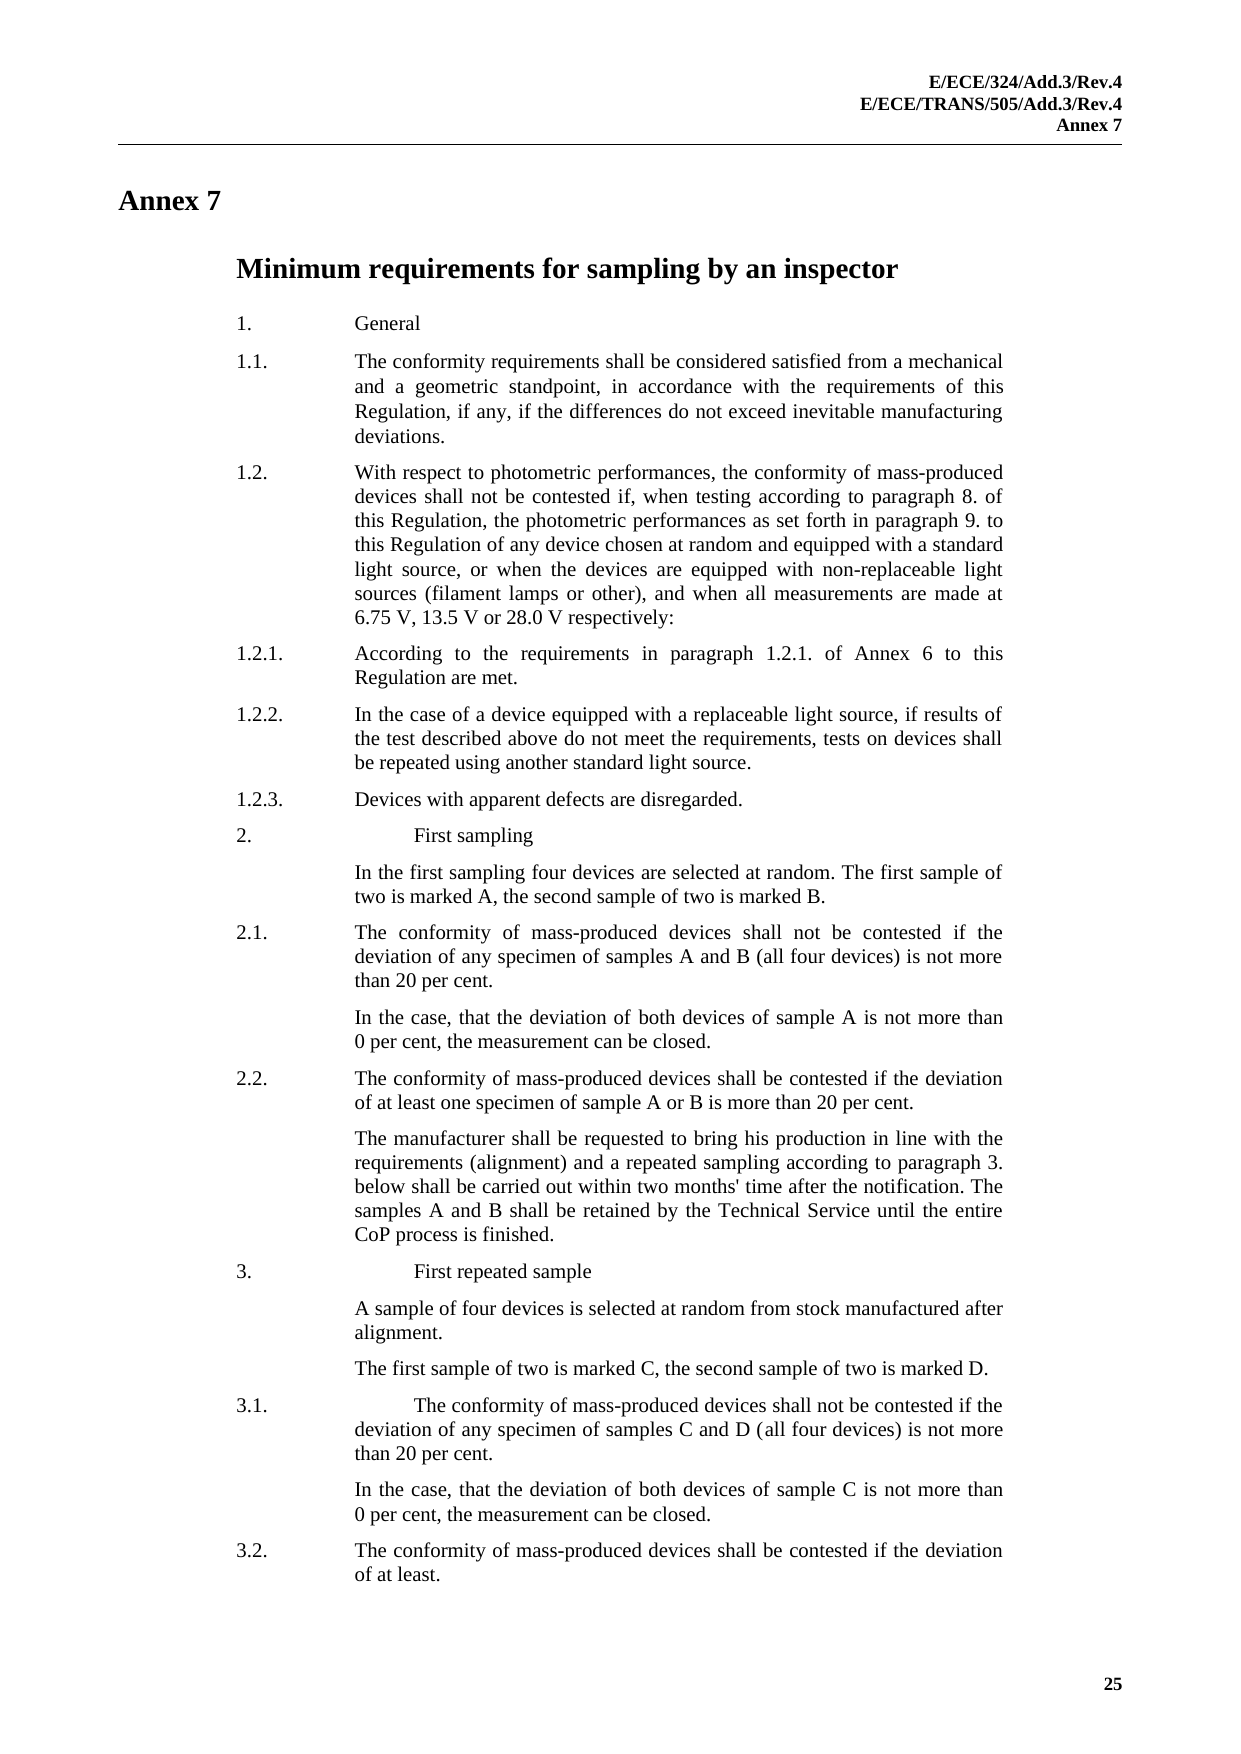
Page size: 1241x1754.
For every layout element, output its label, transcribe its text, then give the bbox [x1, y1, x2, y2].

text 1.2.3. Devices with apparent defects are disregarded. [236, 786, 1004, 811]
text 1. General [236, 310, 1004, 335]
text The manufacturer shall be requested to bring his production in line with the requirements (alignment) and a repeated sampling according to paragraph 3. below shall be carried out within two months' time after the notification. The samples A and B shall be retained by the Technical Service until the entire CoP process is finished. [354, 1126, 1004, 1246]
text 3.1. The conformity of mass-produced devices shall not be contested if the deviation of any specimen of samples C and D (all four devices) is not more than 20 per cent. [236, 1393, 1004, 1465]
text Annex 7 [118, 185, 1004, 216]
text 2.2. The conformity of mass-produced devices shall be contested if the deviation of at least one specimen of sample A or B is more than 20 per cent. [236, 1066, 1004, 1114]
text The first sample of two is marked C, the second sample of two is marked D. [354, 1356, 1004, 1380]
text 1.2. With respect to photometric performances, the conformity of mass-produced devices shall not be contested if, when testing according to paragraph 8. of this Regulation, the photometric performances as set forth in paragraph 9. to this Regulation of any device chosen at random and equipped with a standard light source, or when the devices are equipped with non-replaceable light sources (filament lamps or other), and when all measurements are made at 6.75 V, 13.5 V or 28.0 V respectively: [236, 460, 1004, 629]
text 1.2.1. According to the requirements in paragraph 1.2.1. of Annex 6 to this Regulation are met. [236, 641, 1004, 689]
text In the case, that the deviation of both devices of sample A is not more than 0 per cent, the measurement can be closed. [354, 1005, 1004, 1053]
text A sample of four devices is selected at random from stock manufactured after alignment. [354, 1296, 1004, 1344]
text 2. First sampling [236, 823, 1004, 847]
text 1.2.2. In the case of a device equipped with a replaceable light source, if results of the test described above do not meet the requirements, tests on devices shall be repeated using another standard light source. [236, 702, 1004, 774]
text 3. First repeated sample [236, 1259, 1004, 1283]
text In the first sampling four devices are selected at random. The first sample of two is marked A, the second sample of two is marked B. [354, 859, 1004, 908]
text Minimum requirements for sampling by an inspector [118, 254, 1004, 285]
text 1.1. The conformity requirements shall be considered satisfied from a mechanical and a geometric standpoint, in accordance with the requirements of this Regulation, if any, if the differences do not exceed inevitable manufacturing deviations. [236, 348, 1004, 448]
text 3.2. The conformity of mass-produced devices shall be contested if the deviation of at least. [236, 1538, 1004, 1586]
text In the case, that the deviation of both devices of sample C is not more than 0 per cent, the measurement can be closed. [354, 1477, 1004, 1526]
text 2.1. The conformity of mass-produced devices shall not be contested if the deviation of any specimen of samples A and B (all four devices) is not more than 20 per cent. [236, 920, 1004, 992]
